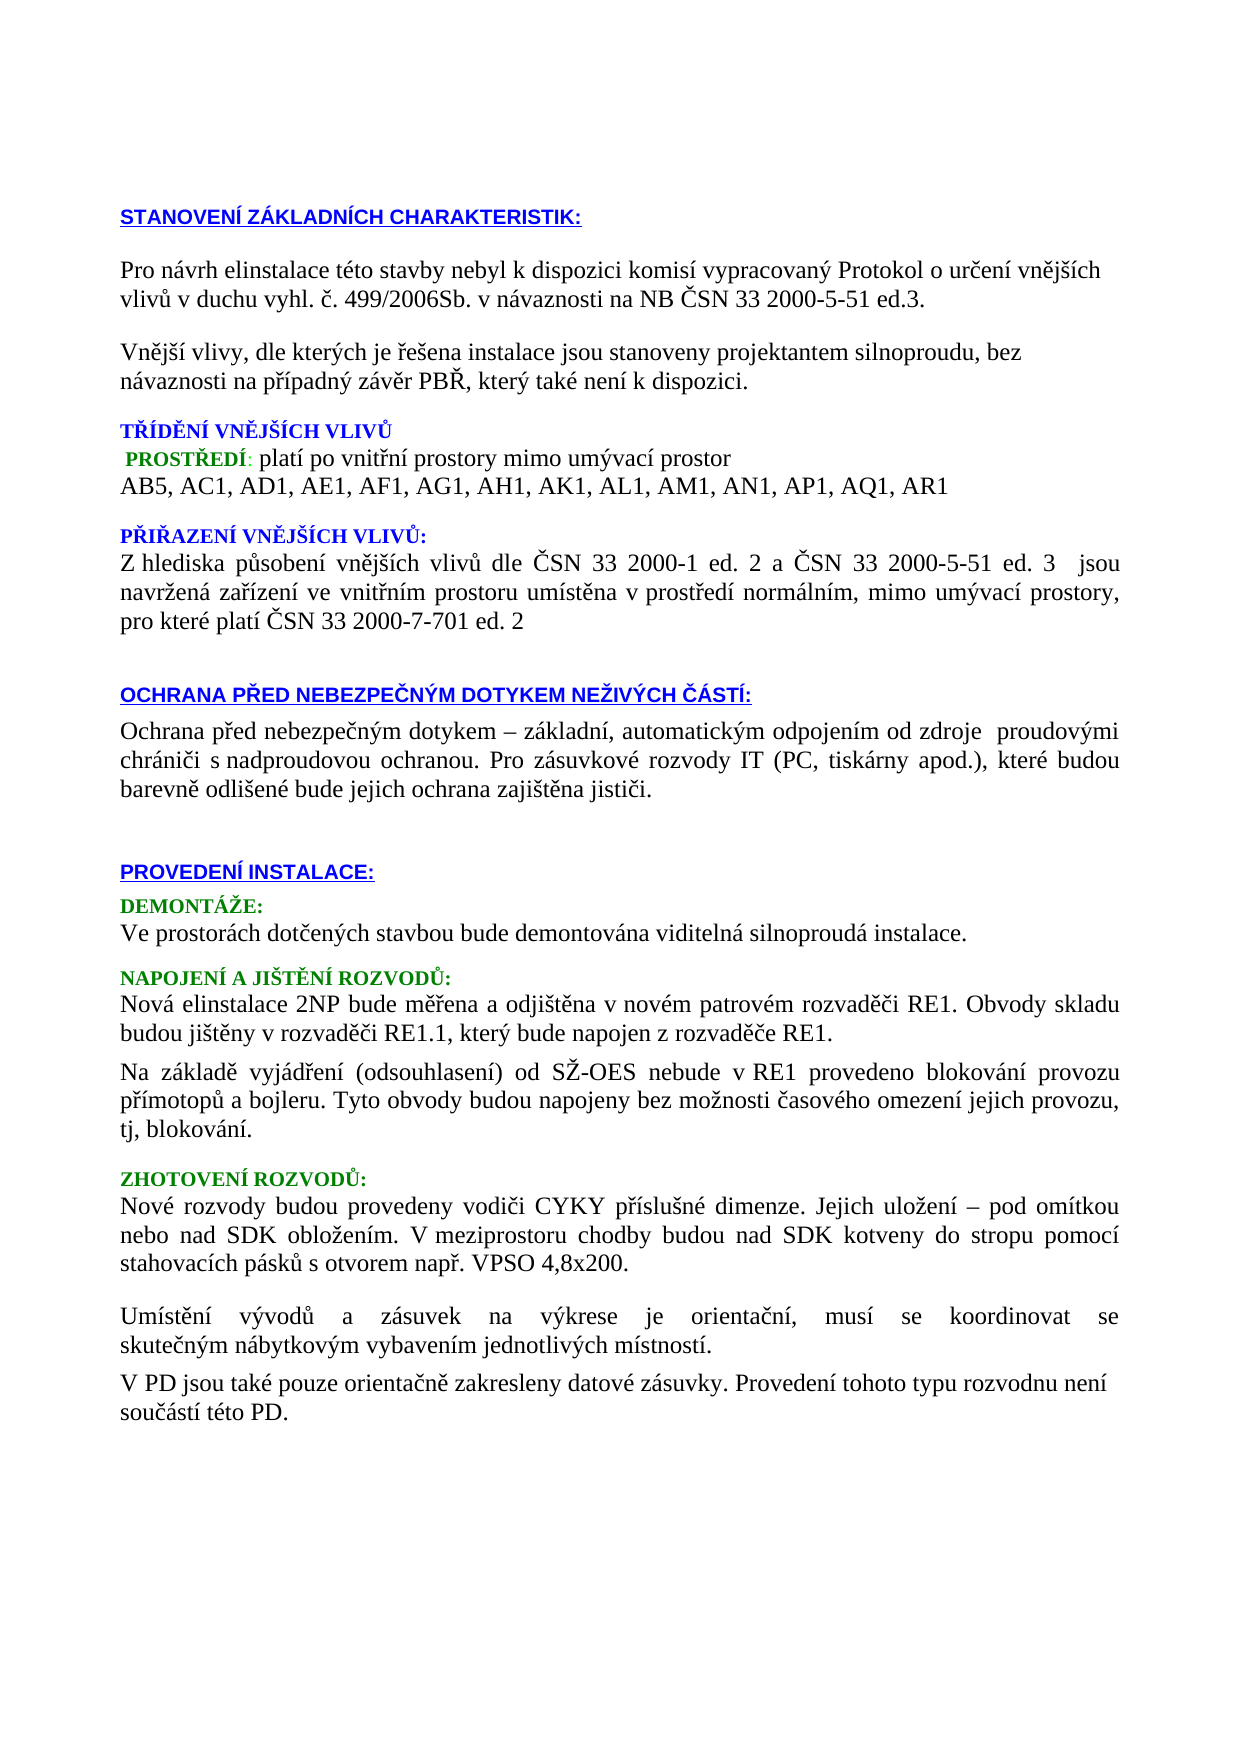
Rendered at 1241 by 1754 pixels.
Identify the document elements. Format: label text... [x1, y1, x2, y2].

text PŘIŘAZENÍ VNĚJŠÍCH VLIVů: [120, 524, 1120, 548]
text Umístění vývodů a zásuvek na výkrese je orientační, musí se koordinovat se skutečným nábytkovým vybavením jednotlivých místností. [120, 1301, 1120, 1359]
text NAPOJENÍ A JIŠTĚNÍ ROZVODŮ: [120, 966, 1120, 989]
text Ochrana před nebezpečným dotykem – základní, automatickým odpojením od zdroje proudovými chrániči s nadproudovou ochranou. Pro zásuvkové rozvody IT (PC, tiskárny apod.), které budou barevně odlišené bude jejich ochrana zajištěna jističi. [120, 716, 1120, 802]
text Nová elinstalace 2NP bude měřena a odjištěna v novém patrovém rozvaděči RE1. Obvody skladu budou jištěny v rozvaděči RE1.1, který bude napojen z rozvaděče RE1. [120, 989, 1120, 1047]
text TŘÍDĚNÍ VNĚJŠÍCH VLIVů [120, 418, 1120, 443]
text PROVEDENÍ INSTALACE: [120, 860, 1120, 884]
text Z hlediska působení vnějších vlivů dle ČSN 33 2000-1 ed. 2 a ČSN 33 2000-5-51 ed. 3 jsou navržená zařízení ve vnitřním prostoru umístěna v prostředí normálním, mimo umývací prostory, pro které platí ČSN 33 2000-7-701 ed. 2 [120, 548, 1120, 634]
text STANOVENÍ ZÁKLADNÍCH CHARAKTERISTIK: [120, 205, 1120, 229]
text Nové rozvody budou provedeny vodiči CYKY příslušné dimenze. Jejich uložení – pod omítkou nebo nad SDK obložením. V meziprostoru chodby budou nad SDK kotveny do stropu pomocí stahovacích pásků s otvorem např. VPSO 4,8x200. [120, 1191, 1120, 1277]
text DEMONTÁŽE: [120, 893, 1120, 918]
text V PD jsou také pouze orientačně zakresleny datové zásuvky. Provedení tohoto typu rozvodnu není součástí této PD. [120, 1368, 1120, 1426]
text ZHOTOVENÍ ROZVODŮ: [120, 1167, 1120, 1191]
text Ve prostorách dotčených stavbou bude demontována viditelná silnoproudá instalace. [120, 918, 1120, 946]
text PROSTŘEDÍ: platí po vnitřní prostory mimo umývací prostor [120, 443, 1120, 471]
text OCHRANA PŘED NEBEZPEČNÝM DOTYKEM NEŽIVÝCH ČÁSTÍ: [120, 683, 1120, 707]
text AB5, AC1, AD1, AE1, AF1, AG1, AH1, AK1, AL1, AM1, AN1, AP1, AQ1, AR1 [120, 471, 1120, 500]
text Vnější vlivy, dle kterých je řešena instalace jsou stanoveny projektantem silnoproudu, bez návaznosti na případný závěr PBŘ, který také není k dispozici. [120, 337, 1120, 394]
text Na základě vyjádření (odsouhlasení) od SŽ-OES nebude v RE1 provedeno blokování provozu přímotopů a bojleru. Tyto obvody budou napojeny bez možnosti časového omezení jejich provozu, tj, blokování. [120, 1057, 1120, 1143]
text Pro návrh elinstalace této stavby nebyl k dispozici komisí vypracovaný Protokol o určení vnějších vlivů v duchu vyhl. č. 499/2006Sb. v návaznosti na NB ČSN 33 2000-5-51 ed.3. [120, 255, 1120, 313]
